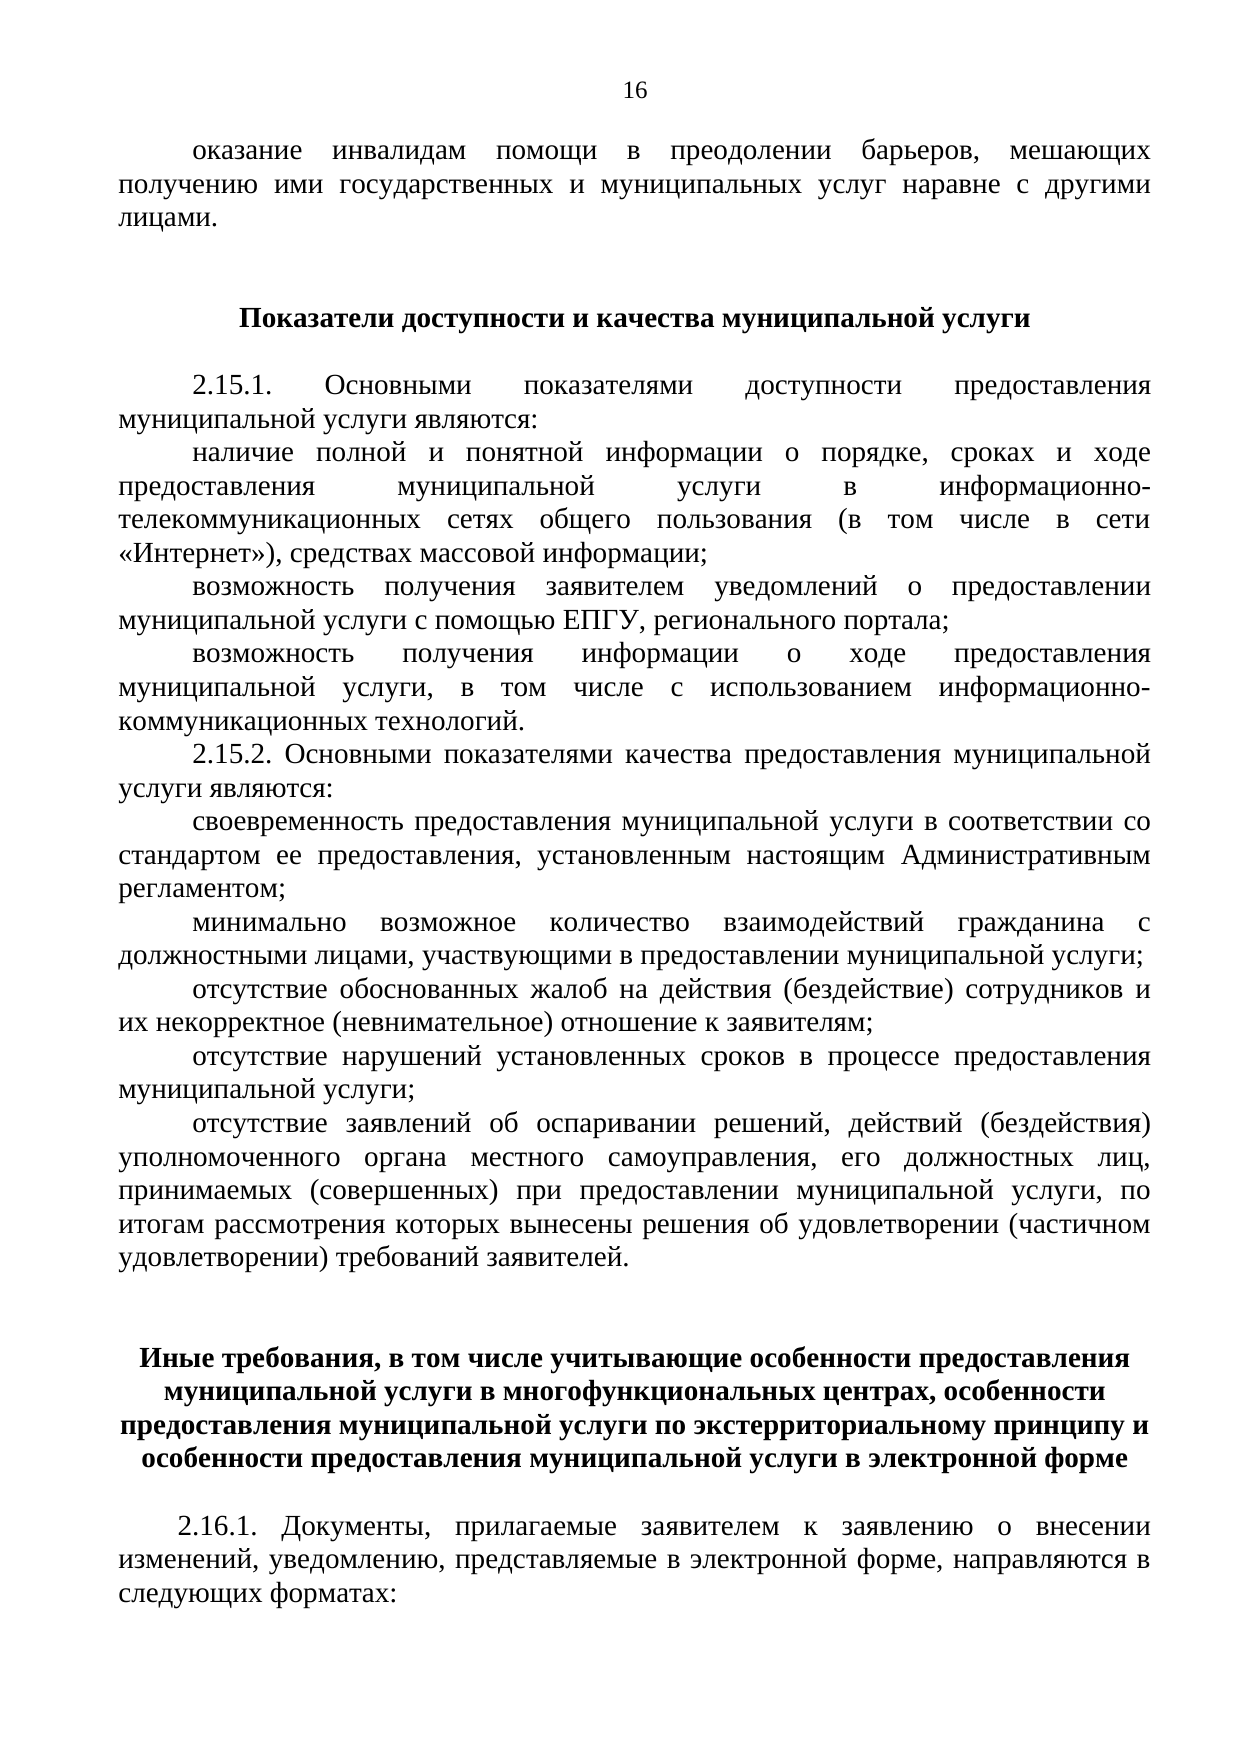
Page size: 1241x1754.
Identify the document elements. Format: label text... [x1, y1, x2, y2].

text 2.15.1. Основными показателями доступности предоставления муниципальной услуги являются: [118, 367, 1152, 434]
text оказание инвалидам помощи в преодолении барьеров, мешающих получению ими государственных и муниципальных услуг наравне с другими лицами. [118, 132, 1152, 233]
text 2.16.1. Документы, прилагаемые заявителем к заявлению о внесении изменений, уведомлению, представляемые в электронной форме, направляются в следующих форматах: [118, 1508, 1152, 1608]
text отсутствие нарушений установленных сроков в процессе предоставления муниципальной услуги; [118, 1038, 1152, 1105]
text Иные требования, в том числе учитывающие особенности предоставления муниципальной услуги в многофункциональных центрах, особенности предоставления муниципальной услуги по экстерриториальному принципу и особенности предоставления муниципальной услуги в электронной форме [118, 1340, 1152, 1474]
text своевременность предоставления муниципальной услуги в соответствии со стандартом ее предоставления, установленным настоящим Административным регламентом; [118, 803, 1152, 904]
text минимально возможное количество взаимодействий гражданина с должностными лицами, участвующими в предоставлении муниципальной услуги; [118, 904, 1152, 971]
text наличие полной и понятной информации о порядке, сроках и ходе предоставления муниципальной услуги в информационно-телекоммуникационных сетях общего пользования (в том числе в сети «Интернет»), средствах массовой информации; [118, 434, 1152, 568]
text отсутствие заявлений об оспаривании решений, действий (бездействия) уполномоченного органа местного самоуправления, его должностных лиц, принимаемых (совершенных) при предоставлении муниципальной услуги, по итогам рассмотрения которых вынесены решения об удовлетворении (частичном удовлетворении) требований заявителей. [118, 1105, 1152, 1273]
text 2.15.2. Основными показателями качества предоставления муниципальной услуги являются: [118, 736, 1152, 803]
text возможность получения заявителем уведомлений о предоставлении муниципальной услуги с помощью ЕПГУ, регионального портала; [118, 568, 1152, 636]
text Показатели доступности и качества муниципальной услуги [118, 300, 1152, 334]
text отсутствие обоснованных жалоб на действия (бездействие) сотрудников и их некорректное (невнимательное) отношение к заявителям; [118, 971, 1152, 1038]
text возможность получения информации о ходе предоставления муниципальной услуги, в том числе с использованием информационно-коммуникационных технологий. [118, 636, 1152, 736]
